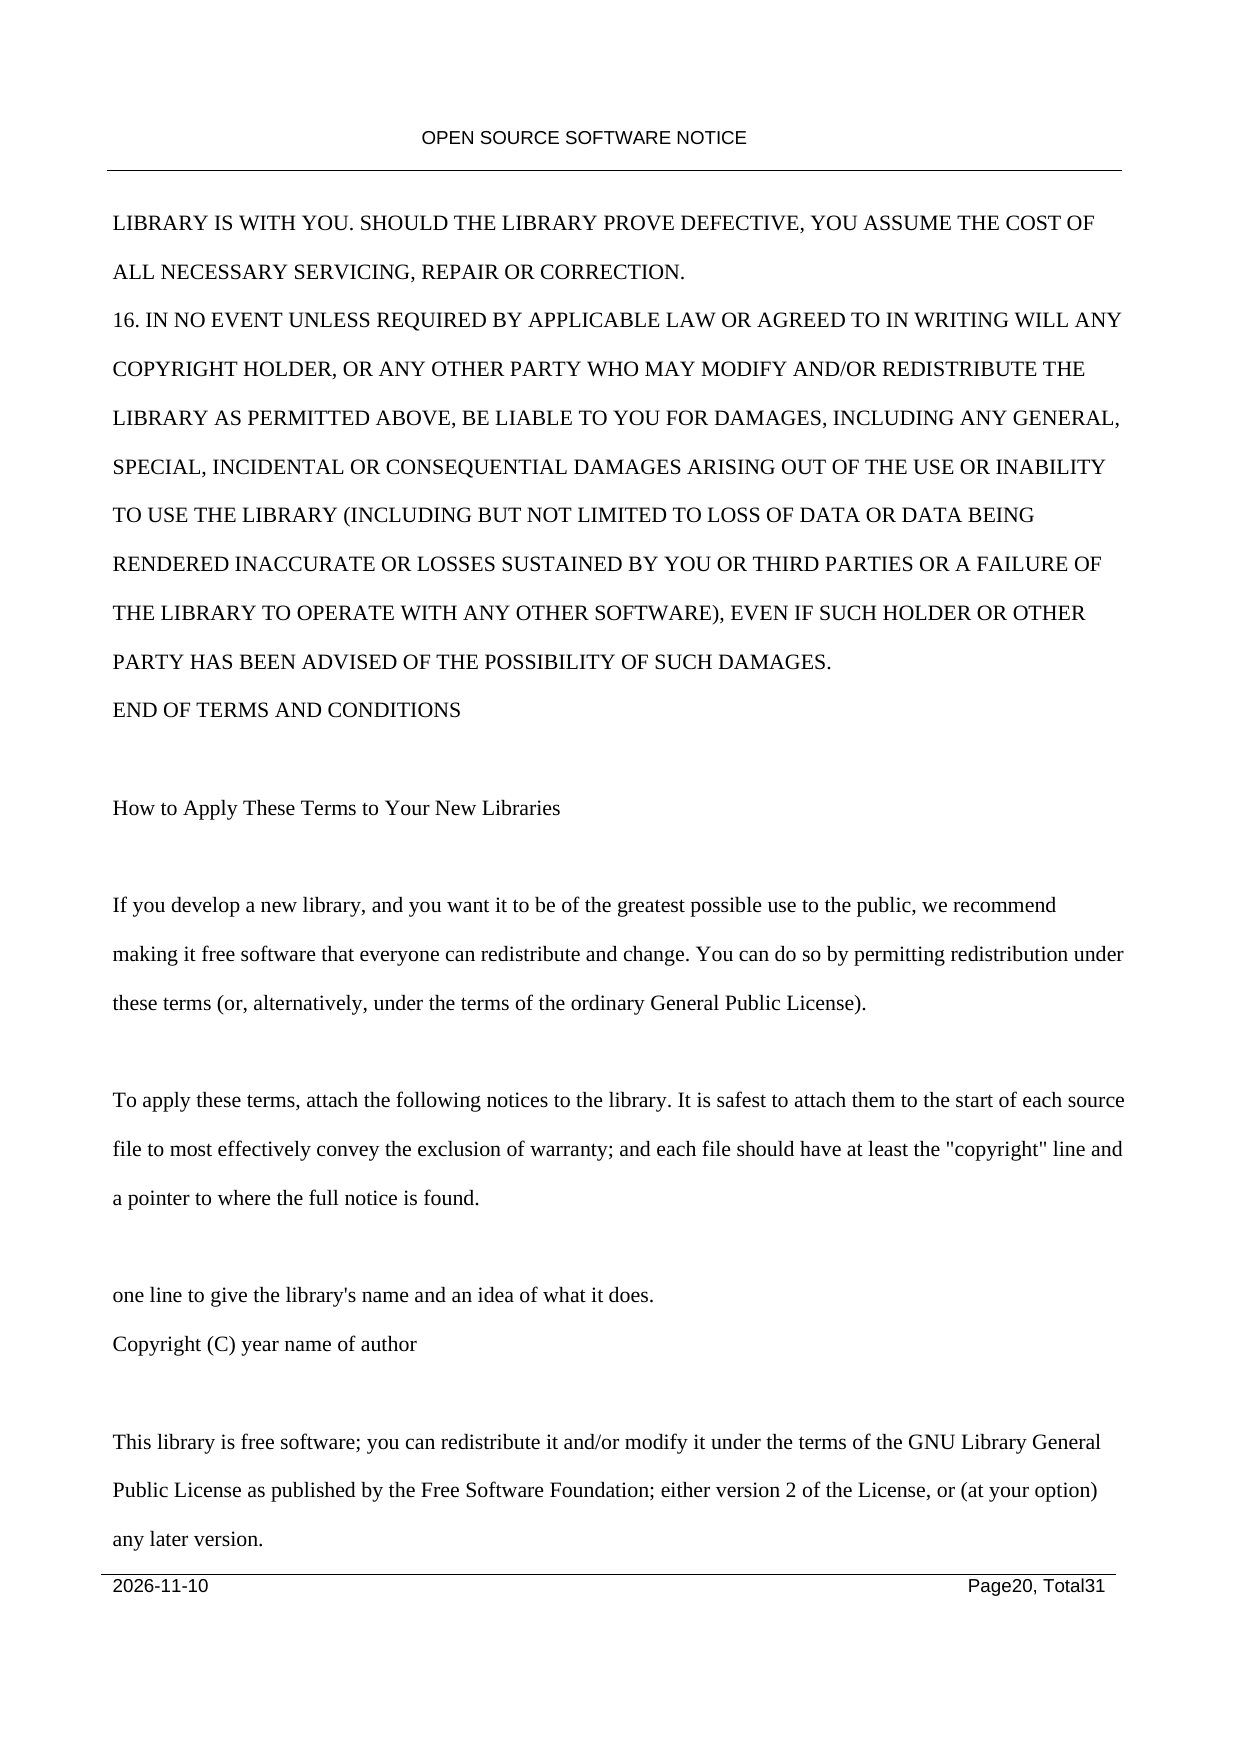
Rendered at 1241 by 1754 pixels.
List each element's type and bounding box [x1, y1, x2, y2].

text [112, 206, 1128, 1555]
